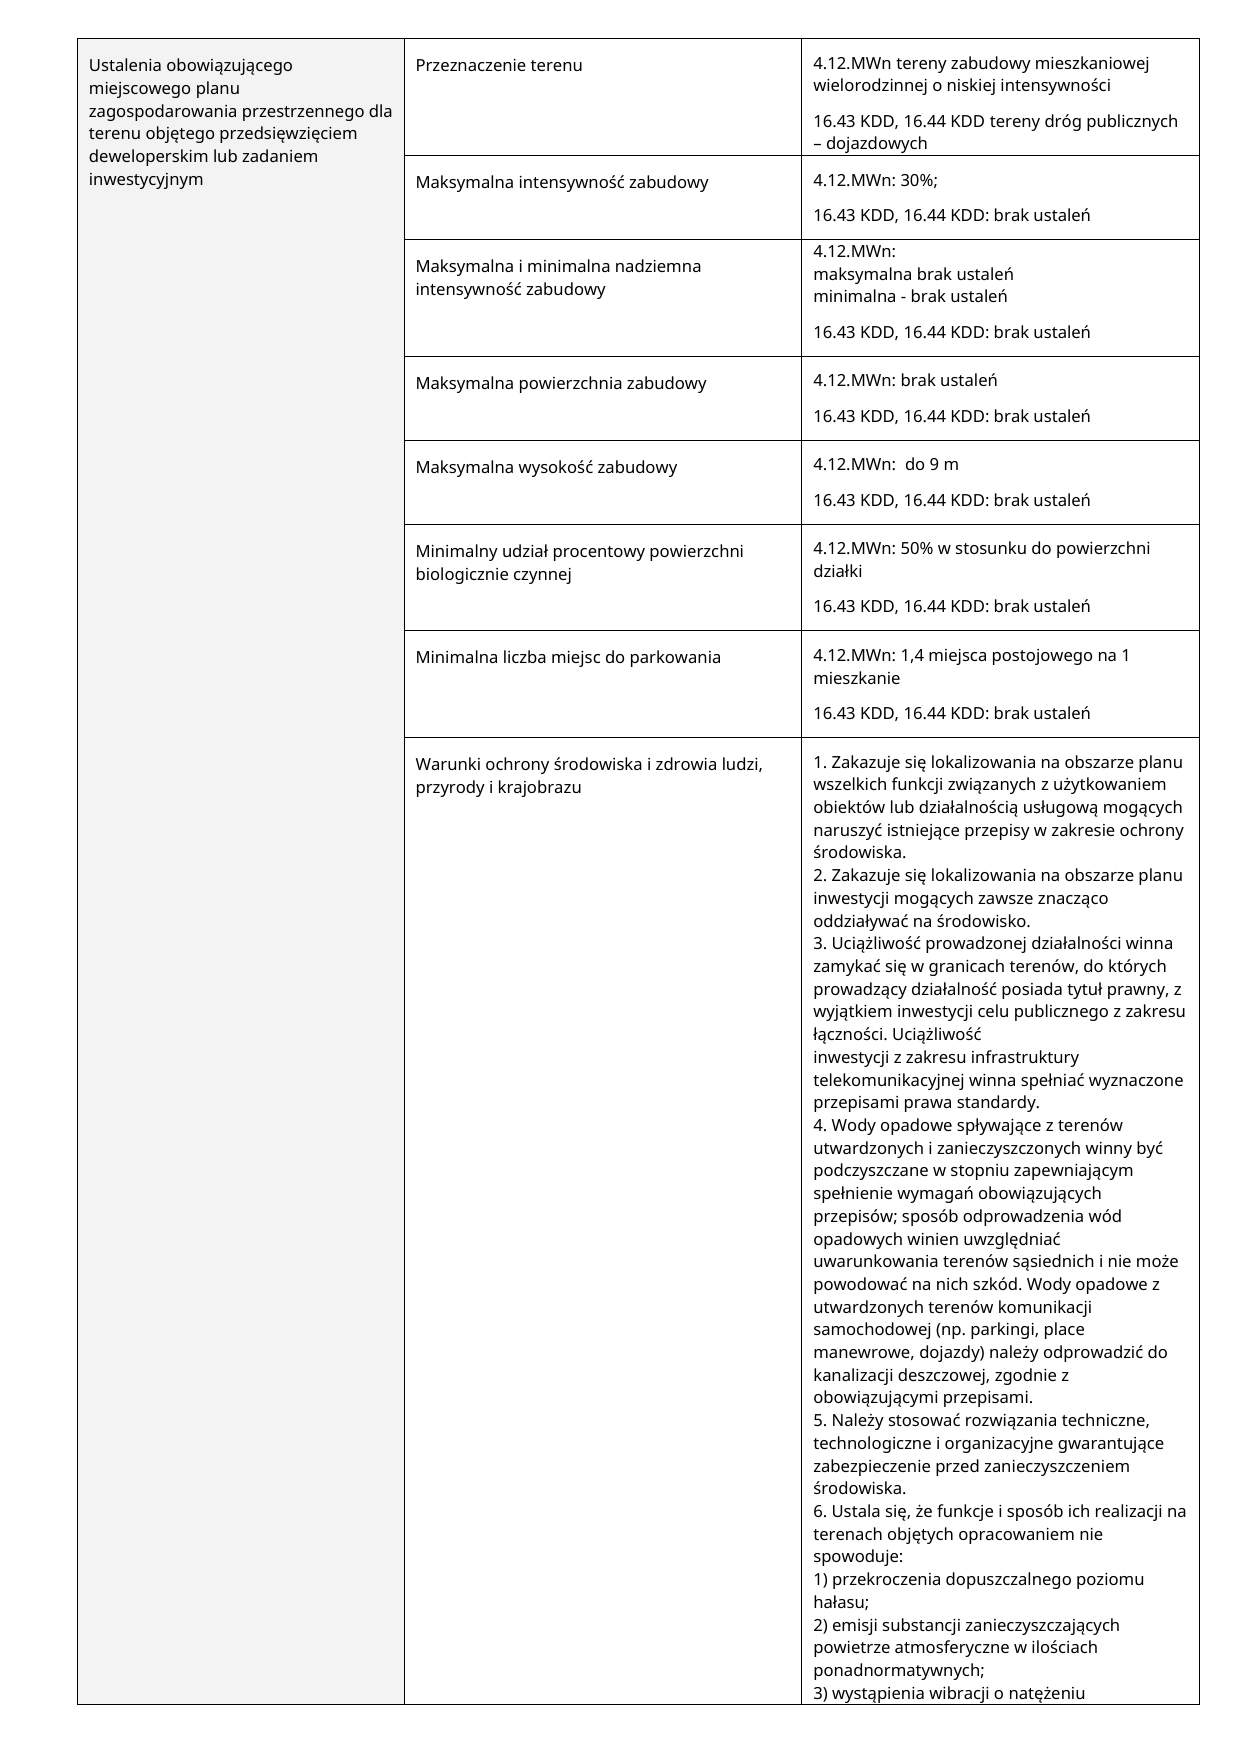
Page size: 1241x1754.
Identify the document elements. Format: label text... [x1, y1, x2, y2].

table_cell 4.12.MWn tereny zabudowy mieszkaniowej wielorodzinnej o niskiej intensywności 16.43 KDD, 16.44 KDD tereny dróg publicznych – dojazdowych [802, 39, 1199, 155]
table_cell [802, 738, 1199, 1704]
table_cell 4.12.MWn: brak ustaleń 16.43 KDD, 16.44 KDD: brak ustaleń [802, 357, 1199, 439]
table_cell 4.12.MWn: 50% w stosunku do powierzchni działki 16.43 KDD, 16.44 KDD: brak ustaleń [802, 525, 1199, 630]
table_cell Przeznaczenie terenu [405, 39, 801, 155]
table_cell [405, 738, 801, 1704]
table_cell Maksymalna intensywność zabudowy [405, 156, 801, 239]
table_cell Maksymalna powierzchnia zabudowy [405, 357, 801, 439]
table_cell 4.12.MWn: do 9 m 16.43 KDD, 16.44 KDD: brak ustaleń [802, 441, 1199, 523]
table_cell Minimalny udział procentowy powierzchni biologicznie czynnej [405, 525, 801, 630]
table_cell Maksymalna wysokość zabudowy [405, 441, 801, 523]
table_cell 4.12.MWn: 1,4 miejsca postojowego na 1 mieszkanie 16.43 KDD, 16.44 KDD: brak ustaleń [802, 631, 1199, 737]
table_cell Maksymalna i minimalna nadziemna intensywność zabudowy [405, 240, 801, 356]
table_cell Ustalenia obowiązującego miejscowego planu zagospodarowania przestrzennego dla terenu objętego przedsięwzięciem deweloperskim lub zadaniem inwestycyjnym [78, 39, 404, 1704]
table_cell 4.12.MWn: 30%; 16.43 KDD, 16.44 KDD: brak ustaleń [802, 156, 1199, 239]
table_cell Minimalna liczba miejsc do parkowania [405, 631, 801, 737]
table_cell 4.12.MWn: maksymalna brak ustaleń minimalna - brak ustaleń 16.43 KDD, 16.44 KDD: brak ustaleń [802, 240, 1199, 356]
